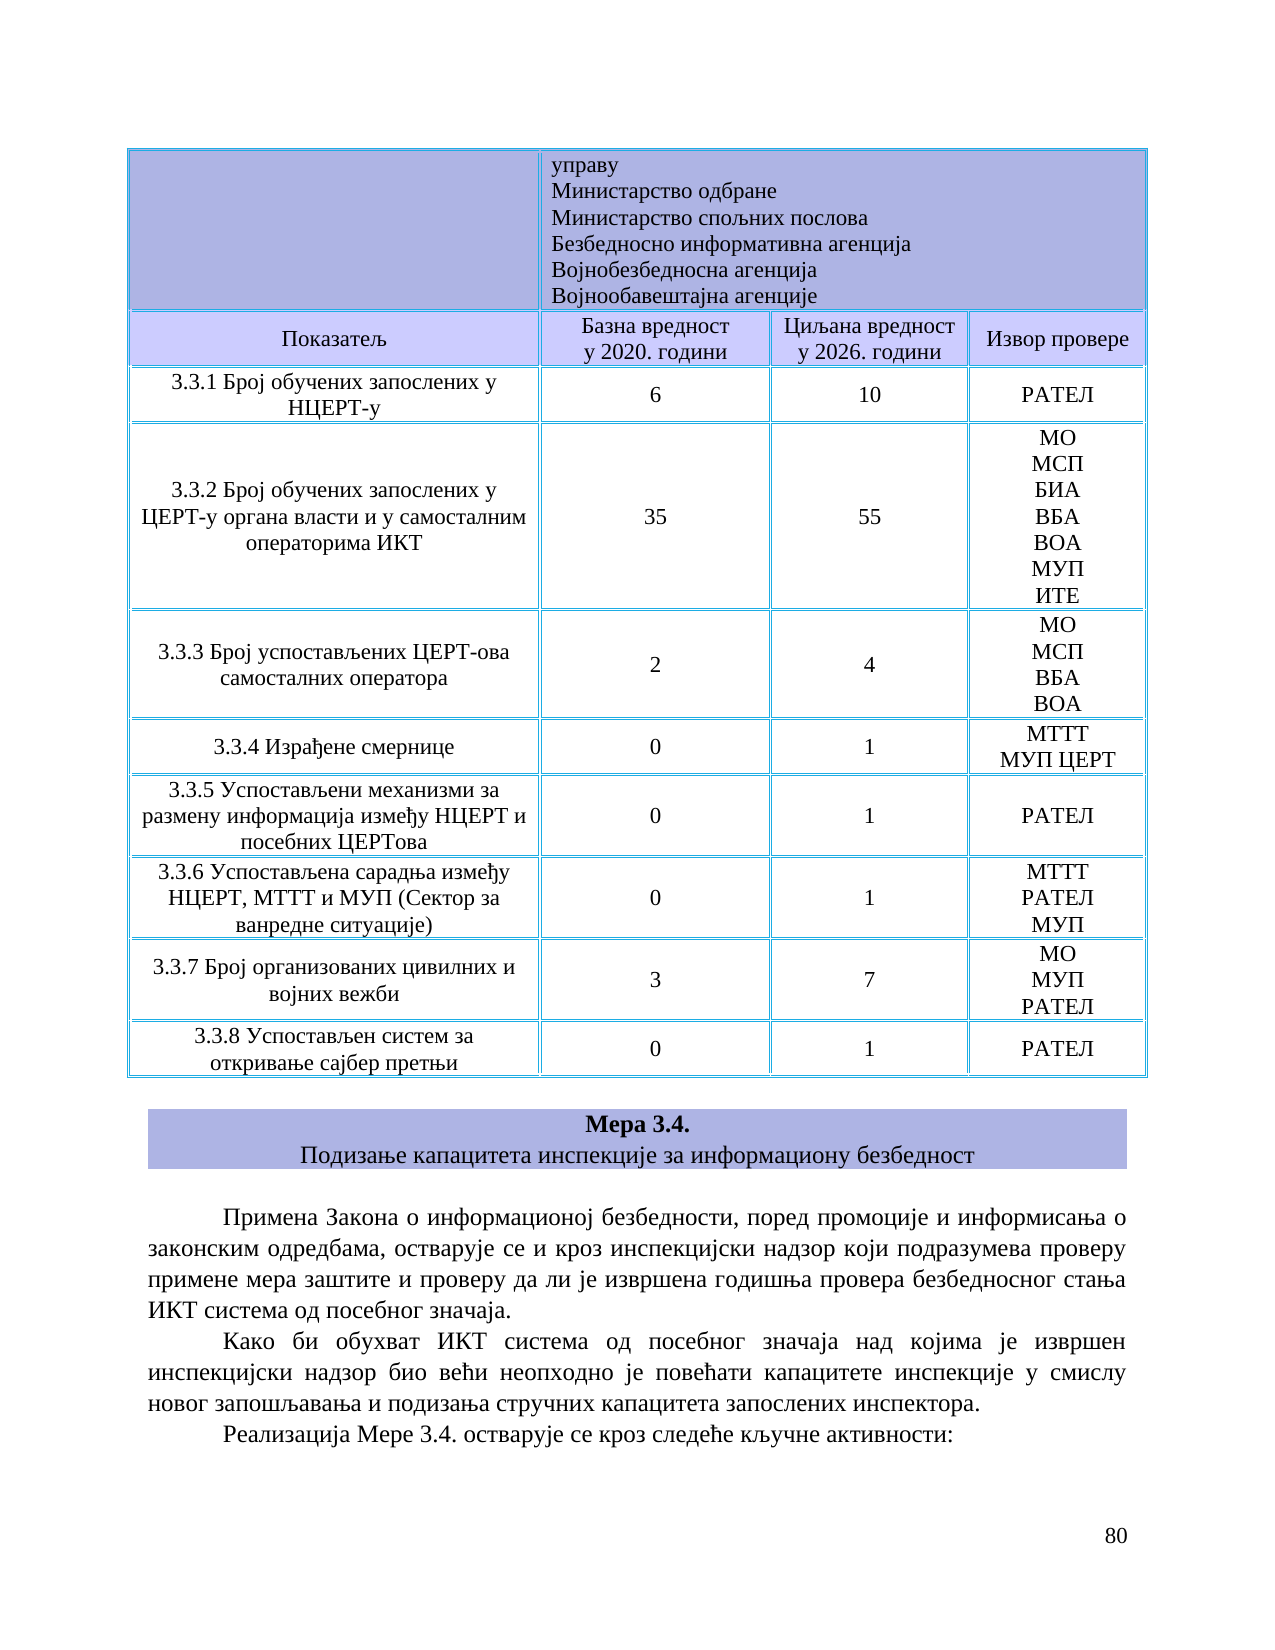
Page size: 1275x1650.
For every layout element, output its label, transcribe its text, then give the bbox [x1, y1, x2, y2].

table_cell 1 [772, 720, 967, 773]
table_cell РАТЕЛ [970, 773, 1145, 855]
table_cell 1 [772, 858, 967, 937]
table_cell 3 [542, 940, 769, 1019]
table_cell Показатељ [128, 309, 540, 365]
table_cell 0 [542, 776, 769, 855]
table_cell 0 [540, 1019, 771, 1075]
table_cell 3.3.8 Успостављен систем за откривање сајбер претњи [128, 1019, 540, 1075]
text Подизање капацитета инспекције за информациону безбедност [148, 1140, 1127, 1169]
table_cell 1 [771, 1022, 968, 1075]
table_cell 7 [772, 940, 967, 1019]
table_cell Базна вредност у 2020. години [542, 312, 769, 365]
text Мера 3.4. [148, 1109, 1127, 1138]
table_cell 3.3.1 Број обучених запослених у НЦЕРТ-у [130, 365, 538, 421]
table_cell МО МСП ВБА ВОА [968, 608, 1147, 717]
table_cell 3.3.6 Успостављена сарадња између НЦЕРТ, МТТТ и МУП (Сектор за ванредне ситуације) [130, 855, 538, 937]
table_cell МТТТ МУП ЦЕРТ [970, 717, 1145, 773]
table_cell Извор провере [968, 309, 1147, 365]
table_cell 3.3.2 Број обучених запослених у ЦЕРТ-у органа власти и у самосталним операторима ИКТ [130, 421, 538, 608]
table_cell 55 [772, 424, 967, 608]
table_cell РАТЕЛ [970, 365, 1145, 421]
table_cell 2 [542, 611, 769, 717]
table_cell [130, 149, 540, 309]
table_cell 3.3.4 Израђене смернице [130, 717, 538, 773]
table_cell 10 [772, 368, 967, 421]
table_cell РАТЕЛ [968, 1019, 1147, 1075]
table_cell 35 [542, 424, 769, 608]
table_cell МО МУП РАТЕЛ [968, 937, 1147, 1019]
table_cell 6 [542, 368, 769, 421]
table_cell 0 [542, 858, 769, 937]
table_cell 4 [772, 611, 967, 717]
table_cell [540, 151, 1145, 309]
table_cell 1 [772, 776, 967, 855]
table_cell Циљана вредност у 2026. години [772, 312, 967, 365]
text Реализација Мере 3.4. остварује се кроз следеће кључне активности: [148, 1419, 1127, 1448]
table_cell МО МСП БИА ВБА ВОА МУП ИТЕ [970, 421, 1145, 608]
table_cell 3.3.5 Успостављени механизми за размену информација између НЦЕРТ и посебних ЦЕРТова [130, 773, 538, 855]
table_cell 3.3.3 Број успостављених ЦЕРТ-ова самосталних оператора [128, 608, 540, 717]
table_cell 3.3.7 Број организованих цивилних и војних вежби [128, 937, 540, 1019]
table_cell 0 [542, 720, 769, 773]
table_cell МТТТ РАТЕЛ МУП [970, 855, 1145, 937]
text Примена Закона о информационој безбедности, поред промоције и информисања о законским одредбама, остварује се и кроз инспекцијски надзор који подразумева проверу примене мера заштите и проверу да ли је извршена годишња провера безбедносног стања ИКТ система од посебног значаја. [148, 1202, 1127, 1324]
text Како би обухват ИКТ система од посебног значаја над којима је извршен инспекцијски надзор био већи неопходно је повећати капацитете инспекције у смислу новог запошљавања и подизања стручних капацитета запослених инспектора. [148, 1326, 1127, 1417]
